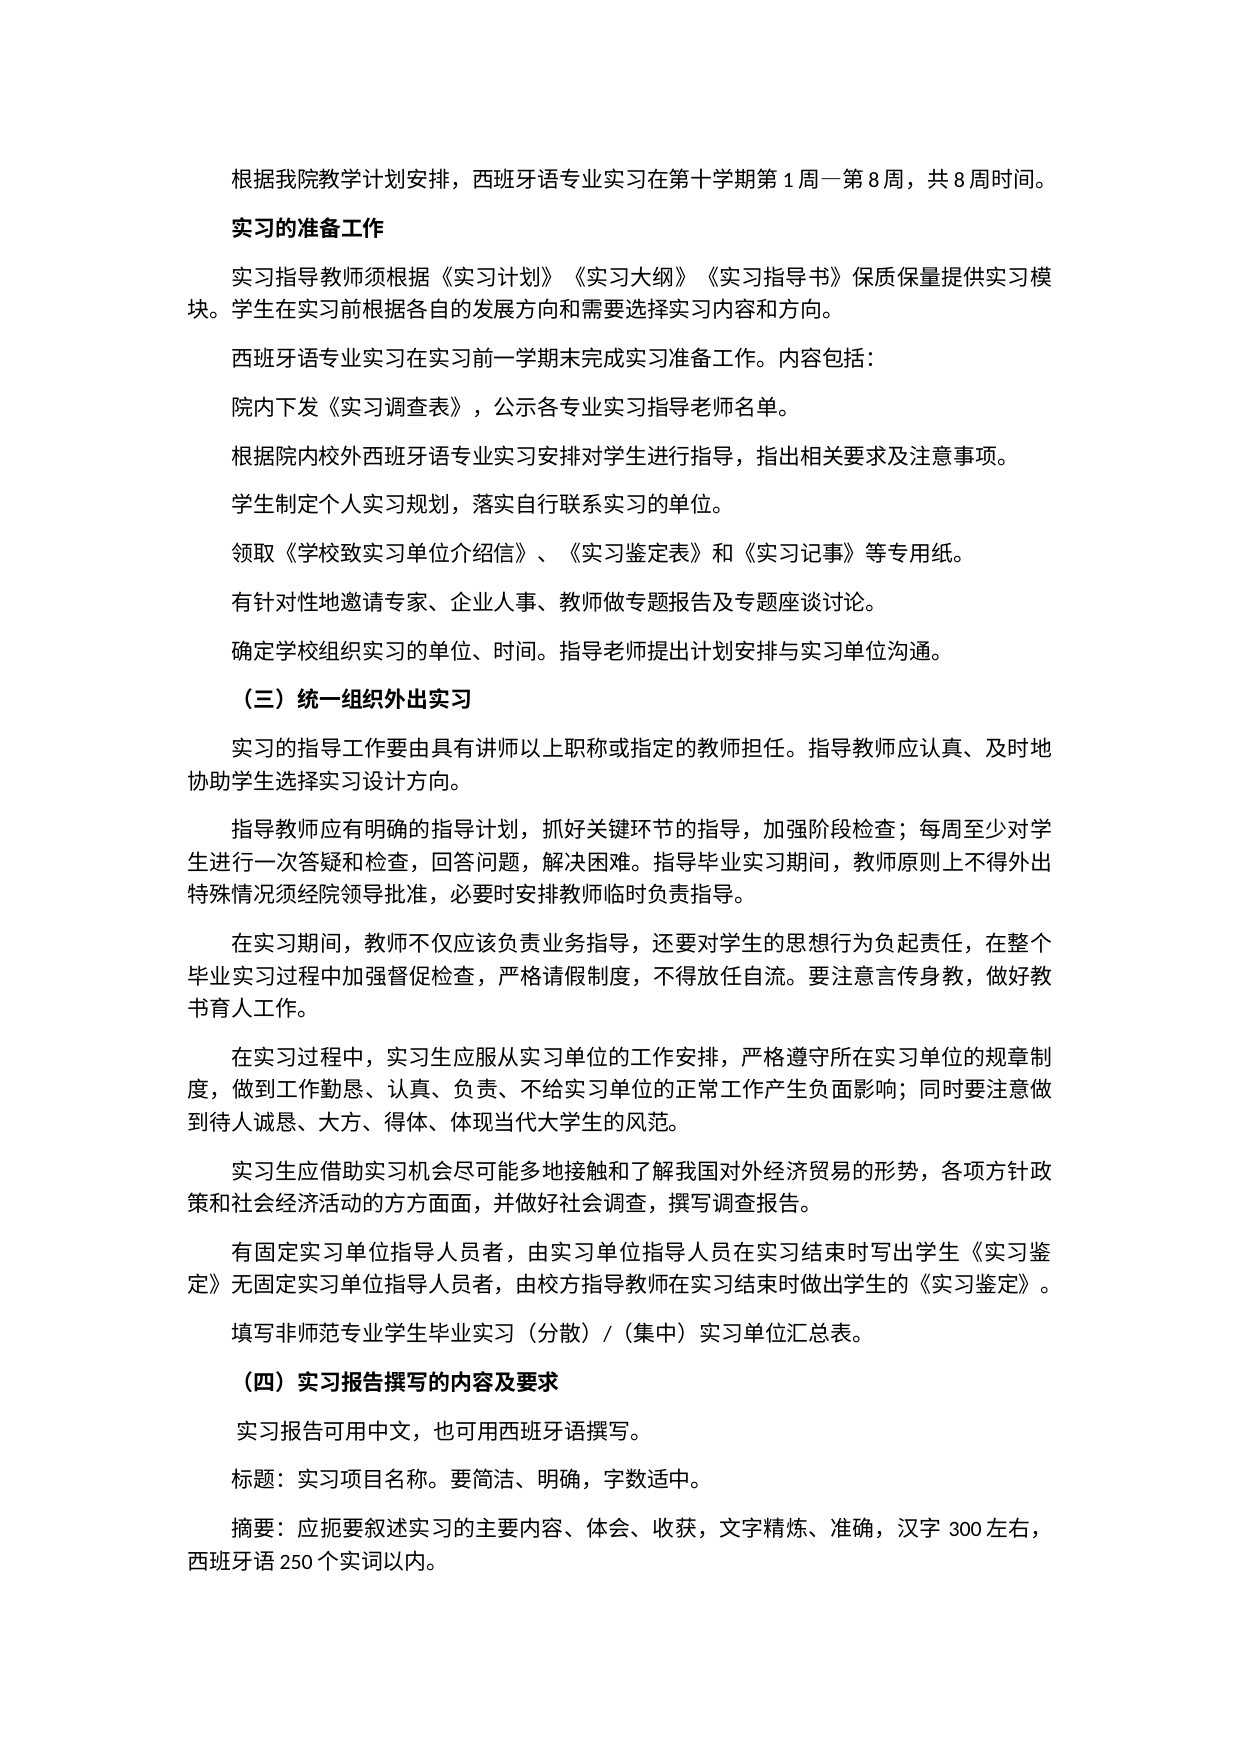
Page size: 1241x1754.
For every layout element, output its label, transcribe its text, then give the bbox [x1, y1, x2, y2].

text 有针对性地邀请专家、企业人事、教师做专题报告及专题座谈讨论。 [187, 584, 1053, 617]
text 院内下发《实习调查表》，公示各专业实习指导老师名单。 [187, 389, 1053, 422]
text 有固定实习单位指导人员者，由实习单位指导人员在实习结束时写出学生《实习鉴定》无固定实习单位指导人员者，由校方指导教师在实习结束时做出学生的《实习鉴定》。 [187, 1234, 1053, 1299]
text 摘要：应扼要叙述实习的主要内容、体会、收获，文字精炼、准确，汉字300左右，西班牙语250个实词以内。 [187, 1511, 1053, 1576]
text 实习的准备工作 [187, 211, 1053, 243]
text 根据我院教学计划安排，西班牙语专业实习在第十学期第1周—第8周，共8周时间。 [187, 162, 1053, 194]
text 指导教师应有明确的指导计划，抓好关键环节的指导，加强阶段检查；每周至少对学生进行一次答疑和检查，回答问题，解决困难。指导毕业实习期间，教师原则上不得外出，特殊情况须经院领导批准，必要时安排教师临时负责指导。 [187, 812, 1053, 909]
text 学生制定个人实习规划，落实自行联系实习的单位。 [187, 487, 1053, 519]
text 标题：实习项目名称。要简洁、明确，字数适中。 [187, 1462, 1053, 1494]
text 确定学校组织实习的单位、时间。指导老师提出计划安排与实习单位沟通。 [187, 633, 1053, 666]
text 在实习过程中，实习生应服从实习单位的工作安排，严格遵守所在实习单位的规章制度，做到工作勤恳、认真、负责、不给实习单位的正常工作产生负面影响；同时要注意做到待人诚恳、大方、得体、体现当代大学生的风范。 [187, 1039, 1053, 1137]
text 实习的指导工作要由具有讲师以上职称或指定的教师担任。指导教师应认真、及时地协助学生选择实习设计方向。 [187, 731, 1053, 796]
text （三）统一组织外出实习 [187, 682, 1053, 714]
text 填写非师范专业学生毕业实习（分散）/（集中）实习单位汇总表。 [187, 1316, 1053, 1348]
text 实习生应借助实习机会尽可能多地接触和了解我国对外经济贸易的形势，各项方针政策和社会经济活动的方方面面，并做好社会调查，撰写调查报告。 [187, 1153, 1053, 1218]
text 实习指导教师须根据《实习计划》《实习大纲》《实习指导书》保质保量提供实习模块。学生在实习前根据各自的发展方向和需要选择实习内容和方向。 [187, 259, 1053, 324]
text 在实习期间，教师不仅应该负责业务指导，还要对学生的思想行为负起责任，在整个毕业实习过程中加强督促检查，严格请假制度，不得放任自流。要注意言传身教，做好教书育人工作。 [187, 926, 1053, 1023]
text 实习报告可用中文，也可用西班牙语撰写。 [187, 1413, 1053, 1446]
text （四）实习报告撰写的内容及要求 [187, 1364, 1053, 1397]
text 西班牙语专业实习在实习前一学期末完成实习准备工作。内容包括： [187, 341, 1053, 373]
text 根据院内校外西班牙语专业实习安排对学生进行指导，指出相关要求及注意事项。 [187, 438, 1053, 471]
text 领取《学校致实习单位介绍信》、《实习鉴定表》和《实习记事》等专用纸。 [187, 536, 1053, 568]
